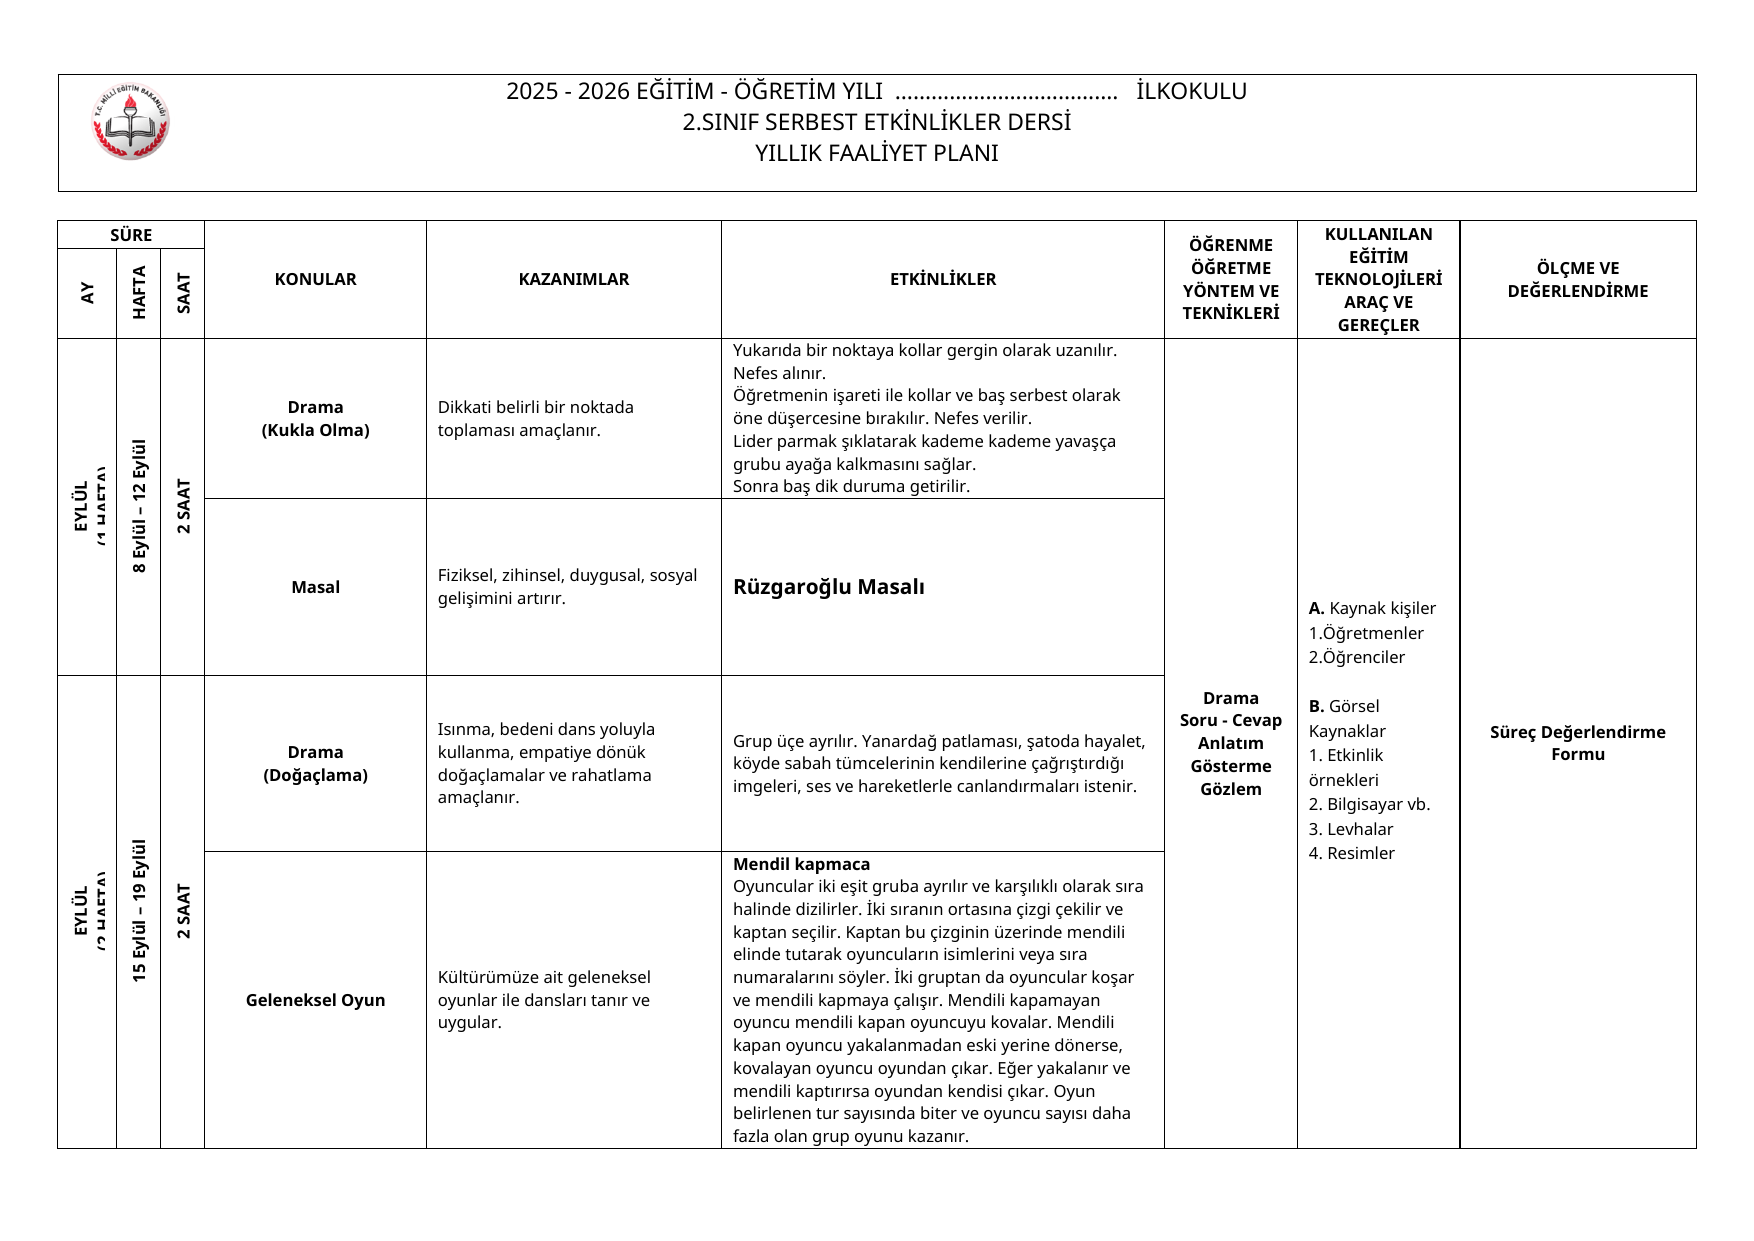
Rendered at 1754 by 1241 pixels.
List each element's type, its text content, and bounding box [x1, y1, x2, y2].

table_cell Isınma, bedeni dans yoluyla kullanma, empatiye dönük doğaçlamalar ve rahatlama amaçlanır. [427, 676, 721, 851]
table_cell Grup üçe ayrılır. Yanardağ patlaması, şatoda hayalet, köyde sabah tümcelerinin kendilerine çağrıştırdığı imgeleri, ses ve hareketlerle canlandırmaları istenir. [722, 676, 1164, 851]
table_cell Mendil kapmaca Oyuncular iki eşit gruba ayrılır ve karşılıklı olarak sıra halinde dizilirler. İki sıranın ortasına çizgi çekilir ve kaptan seçilir. Kaptan bu çizginin üzerinde mendili elinde tutarak oyuncuların isimlerini veya sıra numaralarını söyler. İki gruptan da oyuncular koşar ve mendili kapmaya çalışır. Mendili kapamayan oyuncu mendili kapan oyuncuyu kovalar. Mendili kapan oyuncu yakalanmadan eski yerine dönerse, kovalayan oyuncu oyundan çıkar. Eğer yakalanır ve mendili kaptırırsa oyundan kendisi çıkar. Oyun belirlenen tur sayısında biter ve oyuncu sayısı daha fazla olan grup oyunu kazanır. [722, 852, 1164, 1147]
table_header ÖĞRENME ÖĞRETME YÖNTEM VE TEKNİKLERİ [1165, 221, 1297, 338]
table_cell Dikkati belirli bir noktada toplaması amaçlanır. [427, 339, 721, 498]
table_cell HAFTA [117, 249, 160, 338]
table_cell Fiziksel, zihinsel, duygusal, sosyal gelişimini artırır. [427, 499, 721, 674]
table_header ÖLÇME VE DEĞERLENDİRME [1461, 221, 1696, 338]
table_cell EYLÜL (1.HAFTA) [58, 339, 116, 674]
table_cell Drama (Kukla Olma) [205, 339, 426, 498]
table_cell AY [58, 249, 116, 338]
table_cell EYLÜL (2.HAFTA) [58, 676, 116, 1147]
table_cell 2 SAAT [161, 676, 204, 1147]
table_cell Drama (Doğaçlama) [205, 676, 426, 851]
table_cell Masal [205, 499, 426, 674]
table_cell Yukarıda bir noktaya kollar gergin olarak uzanılır. Nefes alınır. Öğretmenin işareti ile kollar ve baş serbest olarak öne düşercesine bırakılır. Nefes verilir. Lider parmak şıklatarak kademe kademe yavaşça grubu ayağa kalkmasını sağlar. Sonra baş dik duruma getirilir. [722, 339, 1164, 498]
table_cell Drama Soru - Cevap Anlatım Gösterme Gözlem [1165, 339, 1297, 1147]
table_header ETKİNLİKLER [722, 221, 1164, 338]
table_cell Geleneksel Oyun [205, 852, 426, 1147]
table_header KONULAR [205, 221, 426, 338]
table_cell Kültürümüze ait geleneksel oyunlar ile dansları tanır ve uygular. [427, 852, 721, 1147]
table_cell 15 Eylül – 19 Eylül [117, 676, 160, 1147]
table_cell 8 Eylül – 12 Eylül [117, 339, 160, 674]
table_cell A. Kaynak kişiler 1.Öğretmenler 2.Öğrenciler B. Görsel Kaynaklar 1. Etkinlik örnekleri 2. Bilgisayar vb. 3. Levhalar 4. Resimler [1298, 339, 1459, 1147]
table_header SÜRE [58, 221, 204, 248]
table_header KULLANILAN EĞİTİM TEKNOLOJİLERİ ARAÇ VE GEREÇLER [1298, 221, 1459, 338]
table_header KAZANIMLAR [427, 221, 721, 338]
table_cell SAAT [161, 249, 204, 338]
table_cell Rüzgaroğlu Masalı [722, 499, 1164, 674]
table_cell 2 SAAT [161, 339, 204, 674]
picture [85, 77, 175, 167]
table_cell Süreç Değerlendirme Formu [1461, 339, 1696, 1147]
